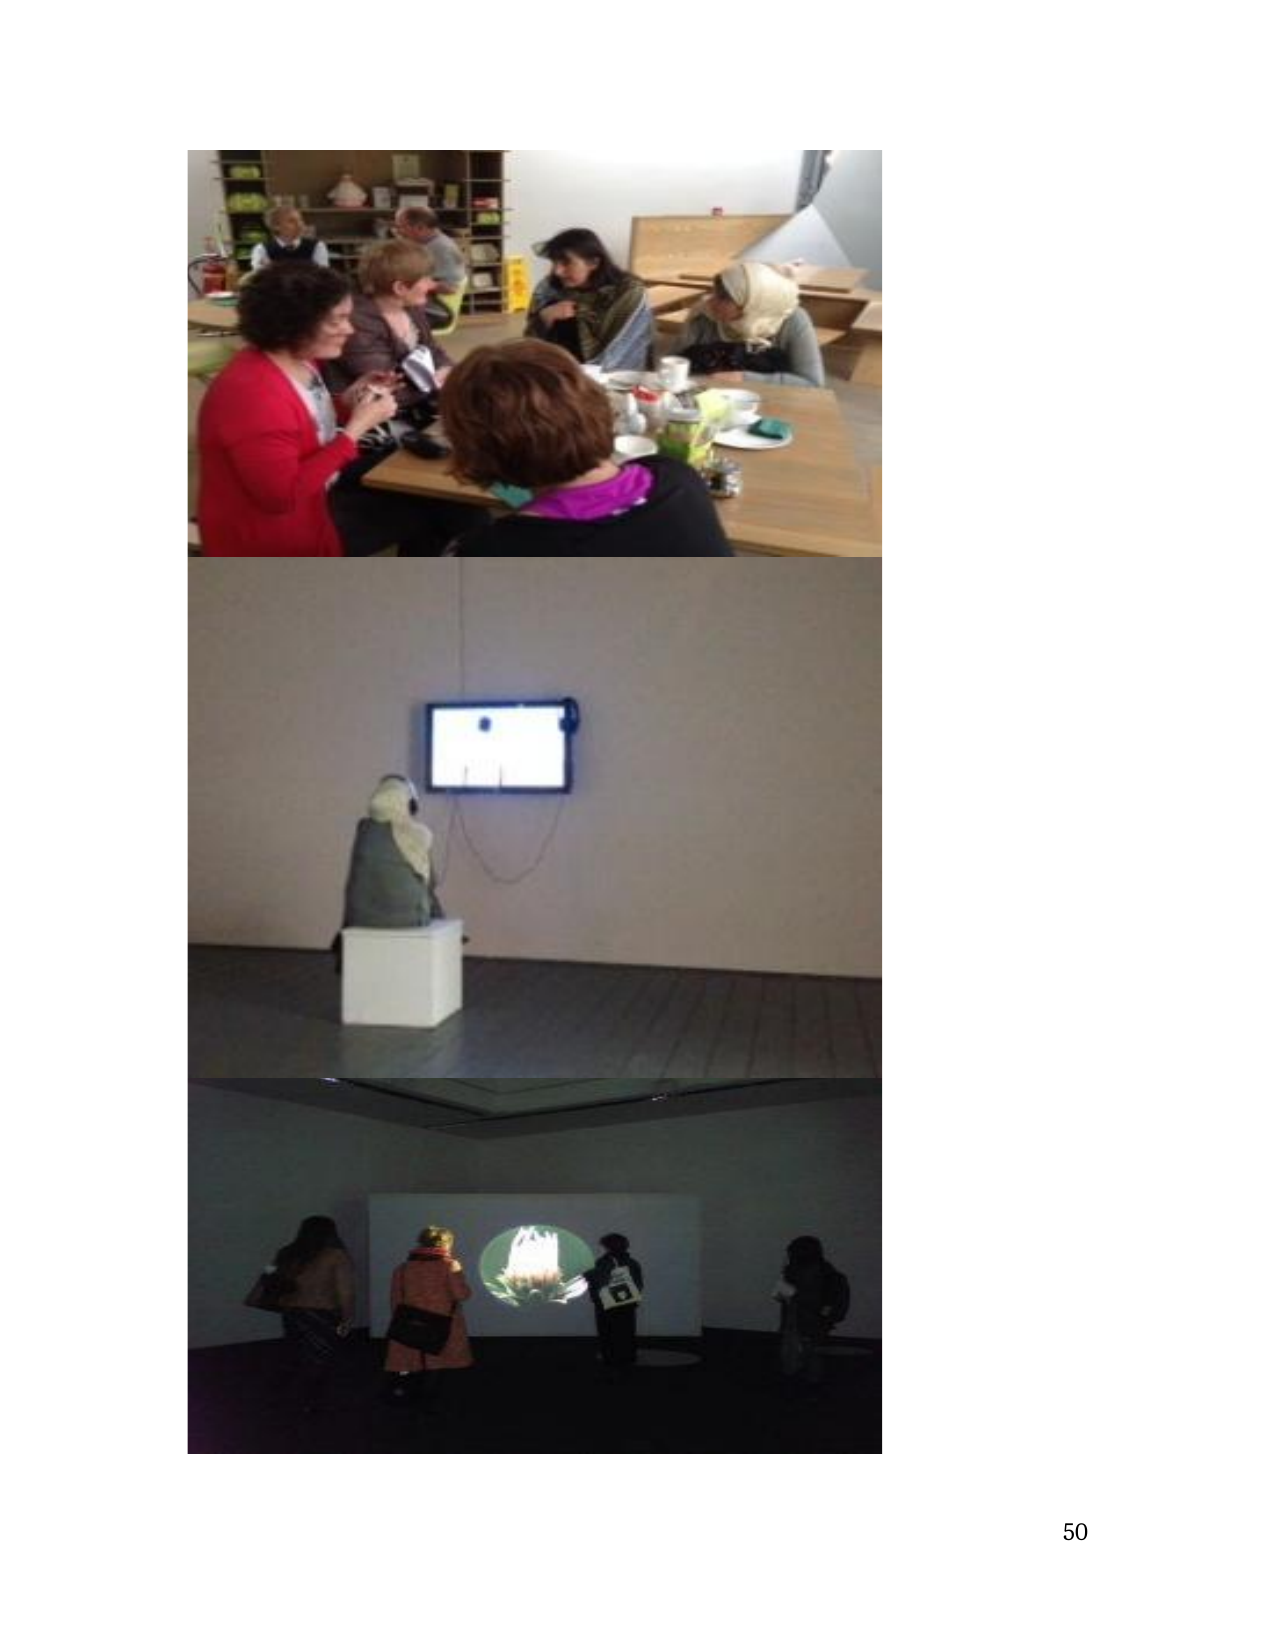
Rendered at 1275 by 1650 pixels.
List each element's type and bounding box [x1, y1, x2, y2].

picture [187, 150, 883, 1454]
